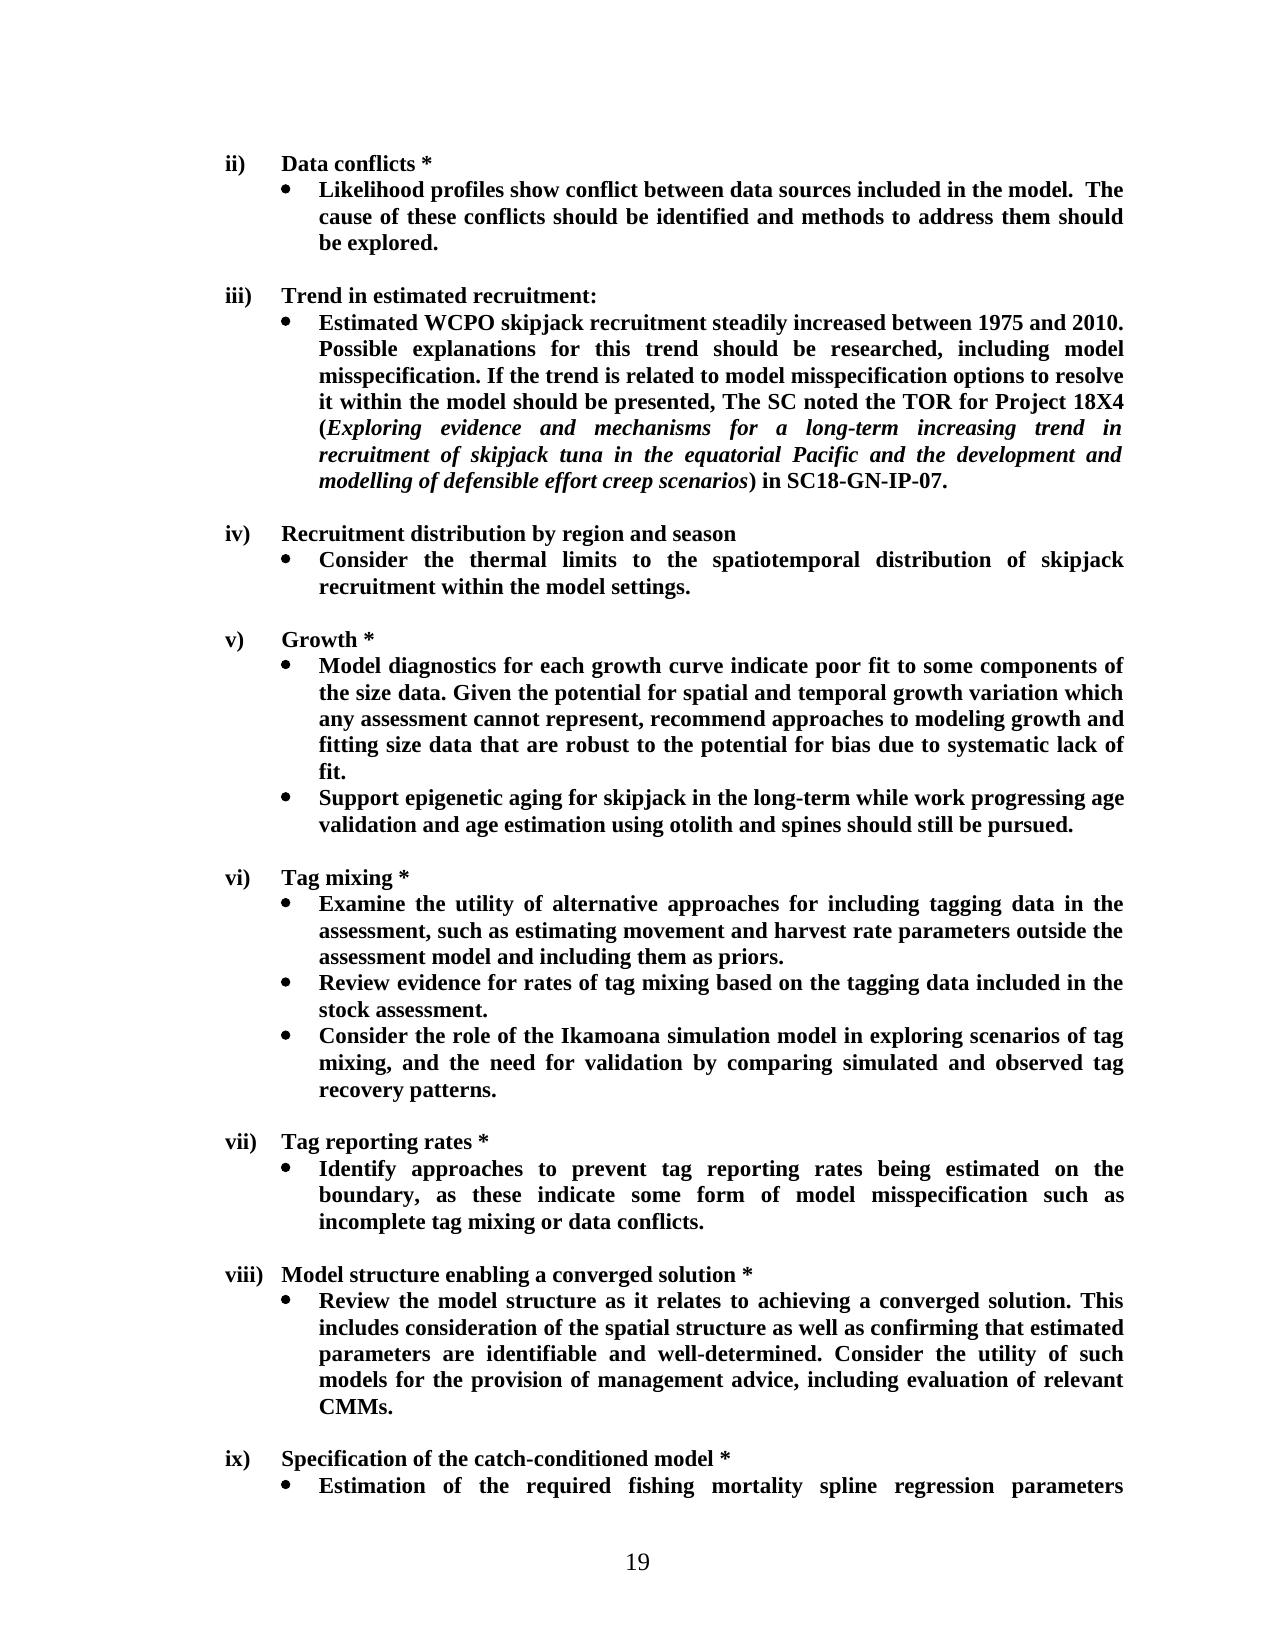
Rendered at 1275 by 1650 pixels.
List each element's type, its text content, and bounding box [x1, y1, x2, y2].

list Likelihood profiles show conflict between data sources included in the model. The cause of these conflicts should be identified and methods to address them should be explored. [281, 176, 1125, 256]
list Support epigenetic aging for skipjack in the long-term while work progressing age validation and age estimation using otolith and spines should still be pursued. [281, 784, 1125, 837]
list Consider the role of the Ikamoana simulation model in exploring scenarios of tag mixing, and the need for validation by comparing simulated and observed tag recovery patterns. [281, 1023, 1125, 1102]
list Estimated WCPO skipjack recruitment steadily increased between 1975 and 2010. Possible explanations for this trend should be researched, including model misspecification. If the trend is related to model misspecification options to resolve it within the model should be presented, The SC noted the TOR for Project 18X4 (Exploring evidence and mechanisms for a long-term increasing trend in recruitment of skipjack tuna in the equatorial Pacific and the development and modelling of defensible effort creep scenarios) in SC18-GN-IP-07. [281, 308, 1125, 493]
list Identify approaches to prevent tag reporting rates being estimated on the boundary, as these indicate some form of model misspecification such as incomplete tag mixing or data conflicts. [281, 1155, 1125, 1234]
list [281, 1472, 1125, 1499]
list Trend in estimated recruitment: [225, 282, 1125, 308]
list Tag reporting rates * [225, 1128, 1125, 1155]
list Data conflicts * [225, 150, 1125, 176]
list Growth * [225, 626, 1125, 652]
list Tag mixing * [225, 864, 1125, 890]
list Consider the thermal limits to the spatiotemporal distribution of skipjack recruitment within the model settings. [281, 546, 1125, 599]
list Model structure enabling a converged solution * [225, 1261, 1125, 1287]
list Recruitment distribution by region and season [225, 520, 1125, 546]
list Review the model structure as it relates to achieving a converged solution. This includes consideration of the spatial structure as well as confirming that estimated parameters are identifiable and well-determined. Consider the utility of such models for the provision of management advice, including evaluation of relevant CMMs. [281, 1287, 1125, 1419]
list Model diagnostics for each growth curve indicate poor fit to some components of the size data. Given the potential for spatial and temporal growth variation which any assessment cannot represent, recommend approaches to modeling growth and fitting size data that are robust to the potential for bias due to systematic lack of fit. [281, 652, 1125, 784]
list Examine the utility of alternative approaches for including tagging data in the assessment, such as estimating movement and harvest rate parameters outside the assessment model and including them as priors. [281, 890, 1125, 969]
list Specification of the catch-conditioned model * [225, 1446, 1125, 1472]
list Review evidence for rates of tag mixing based on the tagging data included in the stock assessment. [281, 969, 1125, 1023]
